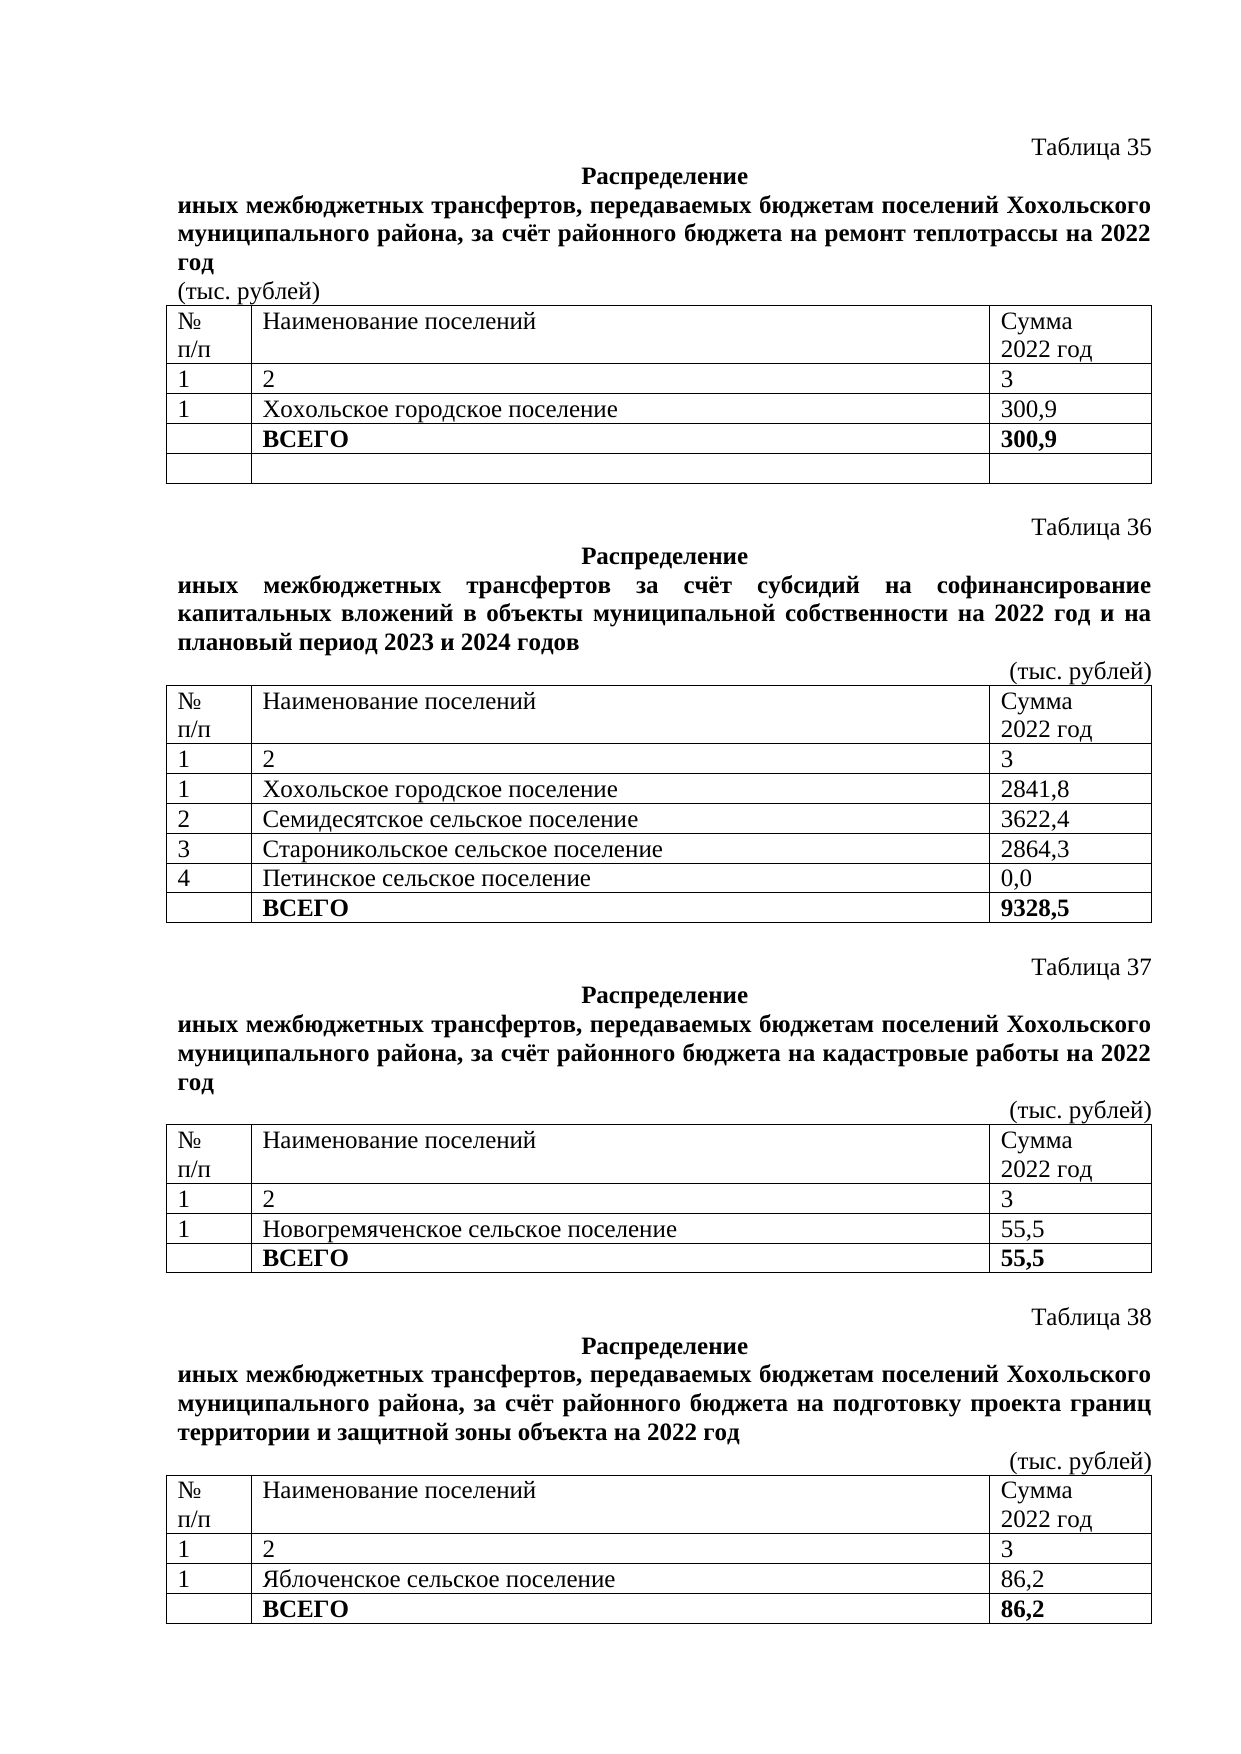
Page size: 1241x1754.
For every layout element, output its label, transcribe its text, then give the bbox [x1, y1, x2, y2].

table_cell ВСЕГО [252, 1594, 989, 1622]
table_cell 3 [990, 744, 1151, 773]
text (тыс. рублей) [177, 1446, 1152, 1474]
table_cell 2864,3 [990, 834, 1151, 862]
text Таблица 36 [177, 512, 1152, 541]
table_cell Яблоченское сельское поселение [252, 1564, 989, 1593]
table_cell 1 [167, 394, 251, 423]
table_cell 4 [167, 864, 251, 892]
table_cell Хохольское городское поселение [252, 394, 989, 423]
table_cell 86,2 [990, 1564, 1151, 1593]
table_cell 300,9 [990, 394, 1151, 423]
table_header № п/п [167, 686, 251, 743]
table_cell 3 [990, 1534, 1151, 1563]
text иных межбюджетных трансфертов, передаваемых бюджетам поселений Хохольского муниципального района, за счёт районного бюджета на ремонт теплотрассы на 2022 год [177, 190, 1152, 276]
text Таблица 35 [177, 132, 1152, 161]
table_cell 1 [167, 774, 251, 803]
table_cell [990, 454, 1151, 482]
text (тыс. рублей) [177, 276, 1152, 305]
table_cell [167, 454, 251, 482]
table_cell 1 [167, 1564, 251, 1593]
table_cell Новогремяченское сельское поселение [252, 1214, 989, 1242]
table_cell 55,5 [990, 1244, 1151, 1272]
table_header № п/п [167, 1476, 251, 1533]
table_header № п/п [167, 1125, 251, 1183]
text Таблица 37 [177, 952, 1152, 981]
table_cell 86,2 [990, 1594, 1151, 1622]
table_cell 0,0 [990, 864, 1151, 892]
text иных межбюджетных трансфертов, передаваемых бюджетам поселений Хохольского муниципального района, за счёт районного бюджета на подготовку проекта границ территории и защитной зоны объекта на 2022 год [177, 1359, 1152, 1446]
text Распределение [177, 161, 1152, 190]
table_header Сумма 2022 год [990, 686, 1151, 743]
text (тыс. рублей) [177, 1096, 1152, 1124]
table_cell [252, 454, 989, 482]
table_header Наименование поселений [252, 1476, 989, 1533]
table_cell 3 [990, 1184, 1151, 1213]
table_cell 300,9 [990, 424, 1151, 453]
table_cell ВСЕГО [252, 1244, 989, 1272]
table_header Наименование поселений [252, 1125, 989, 1183]
table_header Сумма 2022 год [990, 306, 1151, 363]
table_cell 55,5 [990, 1214, 1151, 1242]
table_header Сумма 2022 год [990, 1476, 1151, 1533]
table_cell 1 [167, 1534, 251, 1563]
table_cell 2 [252, 744, 989, 773]
text иных межбюджетных трансфертов за счёт субсидий на софинансирование капитальных вложений в объекты муниципальной собственности на 2022 год и на плановый период 2023 и 2024 годов [177, 570, 1152, 656]
table_cell ВСЕГО [252, 893, 989, 922]
text иных межбюджетных трансфертов, передаваемых бюджетам поселений Хохольского муниципального района, за счёт районного бюджета на кадастровые работы на 2022 год [177, 1009, 1152, 1096]
table_cell 1 [167, 1184, 251, 1213]
table_header Сумма 2022 год [990, 1125, 1151, 1183]
table_cell 9328,5 [990, 893, 1151, 922]
table_header Наименование поселений [252, 306, 989, 363]
table_cell Староникольское сельское поселение [252, 834, 989, 862]
text (тыс. рублей) [177, 656, 1152, 685]
table_header № п/п [167, 306, 251, 363]
table_cell 2 [252, 1534, 989, 1563]
table_cell 2 [252, 1184, 989, 1213]
table_cell Хохольское городское поселение [252, 774, 989, 803]
text Распределение [177, 541, 1152, 570]
table_cell ВСЕГО [252, 424, 989, 453]
table_cell 2 [252, 364, 989, 393]
table_cell Петинское сельское поселение [252, 864, 989, 892]
table_cell 3 [990, 364, 1151, 393]
table_cell [167, 1594, 251, 1622]
table_cell 1 [167, 364, 251, 393]
table_cell [167, 1244, 251, 1272]
text Распределение [177, 1331, 1152, 1359]
table_cell 3622,4 [990, 804, 1151, 833]
table_cell 3 [167, 834, 251, 862]
text Распределение [177, 981, 1152, 1009]
text Таблица 38 [177, 1302, 1152, 1331]
table_cell 2 [167, 804, 251, 833]
table_cell [167, 893, 251, 922]
table_header Наименование поселений [252, 686, 989, 743]
table_cell 2841,8 [990, 774, 1151, 803]
table_cell Семидесятское сельское поселение [252, 804, 989, 833]
table_cell [167, 424, 251, 453]
table_cell 1 [167, 744, 251, 773]
table_cell 1 [167, 1214, 251, 1242]
